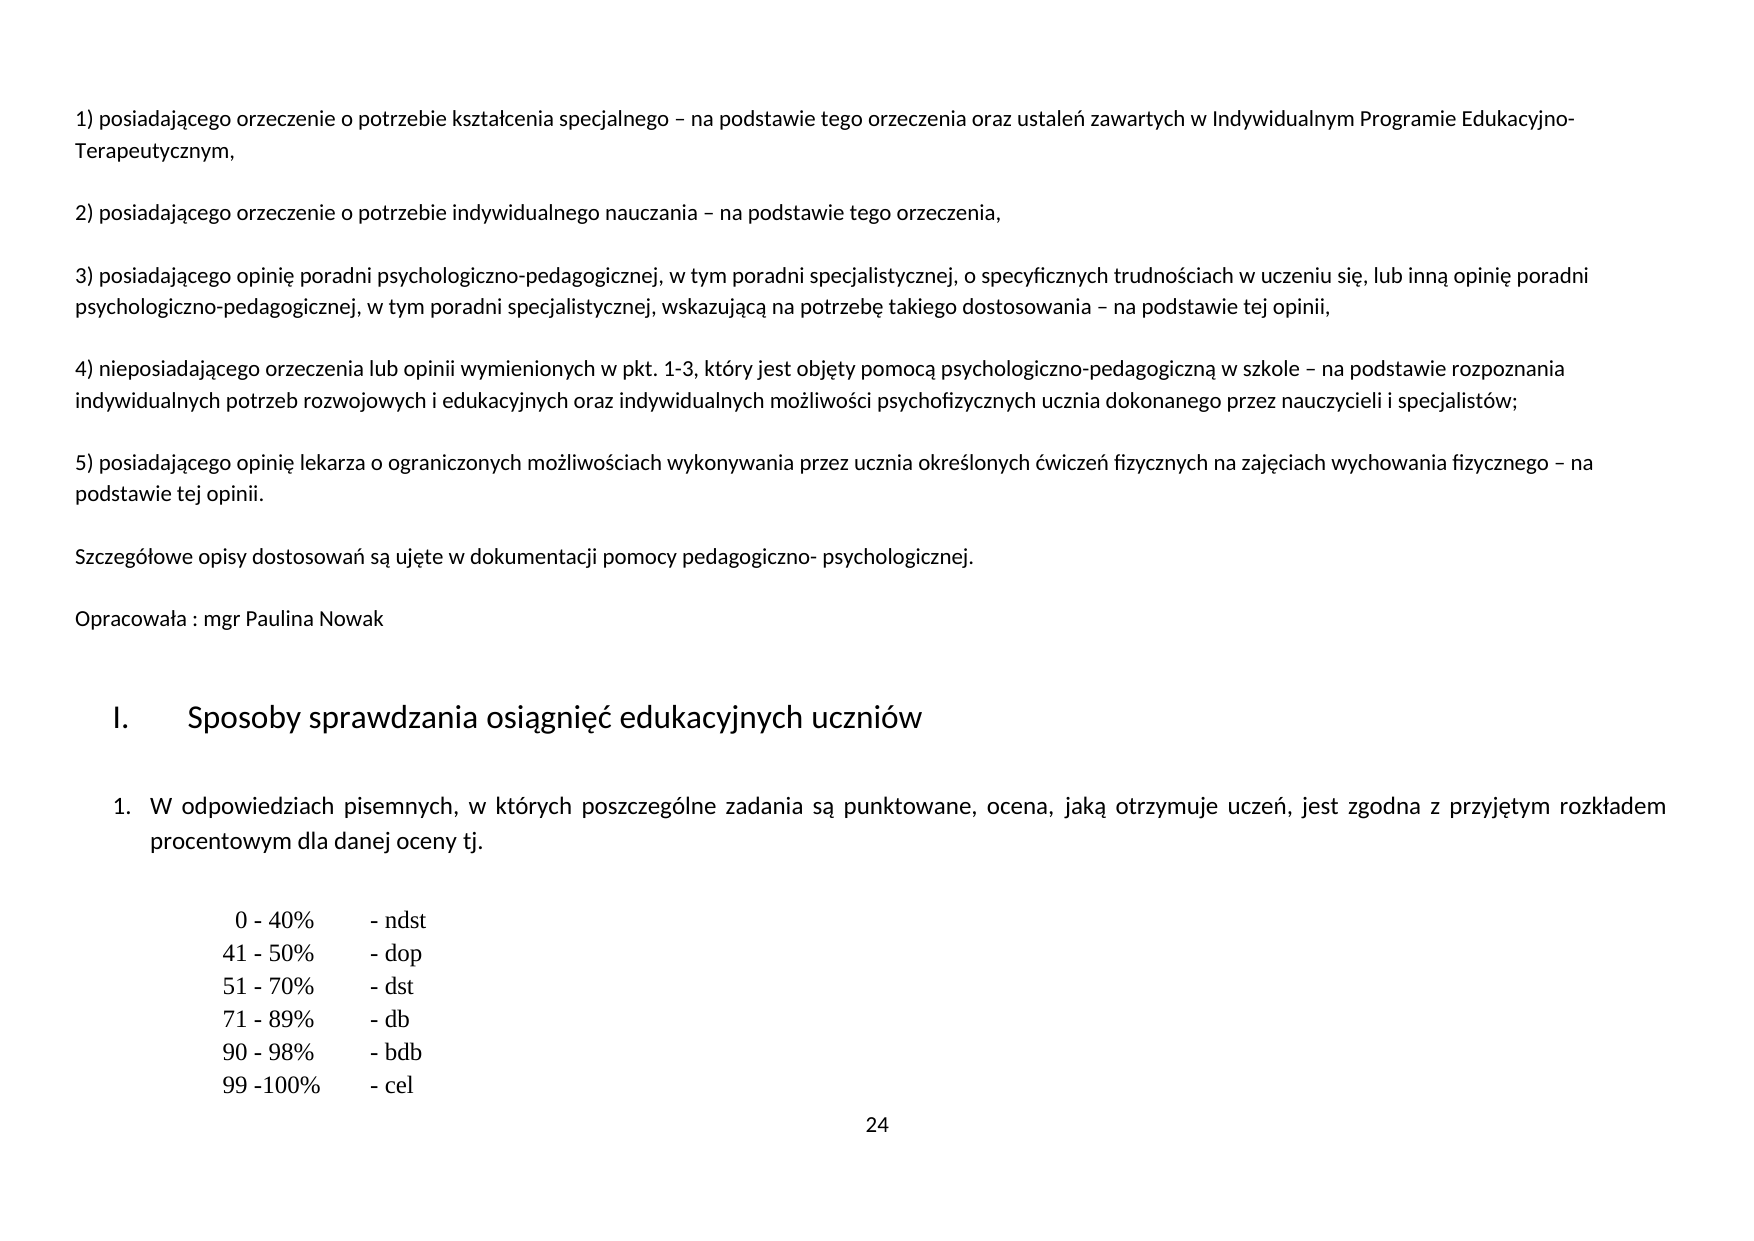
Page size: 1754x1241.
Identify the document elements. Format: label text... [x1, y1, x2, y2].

text 1) posiadającego orzeczenie o potrzebie kształcenia specjalnego – na podstawie tego orzeczenia oraz ustaleń zawartych w Indywidualnym Programie Edukacyjno-Terapeutycznym, [75, 102, 1679, 164]
list Sposoby sprawdzania osiągnięć edukacyjnych uczniów [112, 696, 1679, 736]
text Szczegółowe opisy dostosowań są ujęte w dokumentacji pomocy pedagogiczno- psychologicznej. [75, 539, 1679, 571]
text 5) posiadającego opinię lekarza o ograniczonych możliwościach wykonywania przez ucznia określonych ćwiczeń fizycznych na zajęciach wychowania fizycznego – na podstawie tej opinii. [75, 446, 1679, 508]
text 0 - 40% - ndst 41 - 50% - dop 51 - 70% - dst 71 - 89% - db 90 - 98% - bdb 99 -100% - cel [222, 905, 1679, 1099]
text 4) nieposiadającego orzeczenia lub opinii wymienionych w pkt. 1-3, który jest objęty pomocą psychologiczno-pedagogiczną w szkole – na podstawie rozpoznania indywidualnych potrzeb rozwojowych i edukacyjnych oraz indywidualnych możliwości psychofizycznych ucznia dokonanego przez nauczycieli i specjalistów; [75, 352, 1679, 414]
text Opracowała : mgr Paulina Nowak [75, 602, 1679, 633]
text 3) posiadającego opinię poradni psychologiczno-pedagogicznej, w tym poradni specjalistycznej, o specyficznych trudnościach w uczeniu się, lub inną opinię poradni psychologiczno-pedagogicznej, w tym poradni specjalistycznej, wskazującą na potrzebę takiego dostosowania – na podstawie tej opinii, [75, 258, 1679, 321]
text 2) posiadającego orzeczenie o potrzebie indywidualnego nauczania – na podstawie tego orzeczenia, [75, 196, 1679, 227]
list W odpowiedziach pisemnych, w których poszczególne zadania są punktowane, ocena, jaką otrzymuje uczeń, jest zgodna z przyjętym rozkładem procentowym dla danej oceny tj. [112, 790, 1667, 856]
